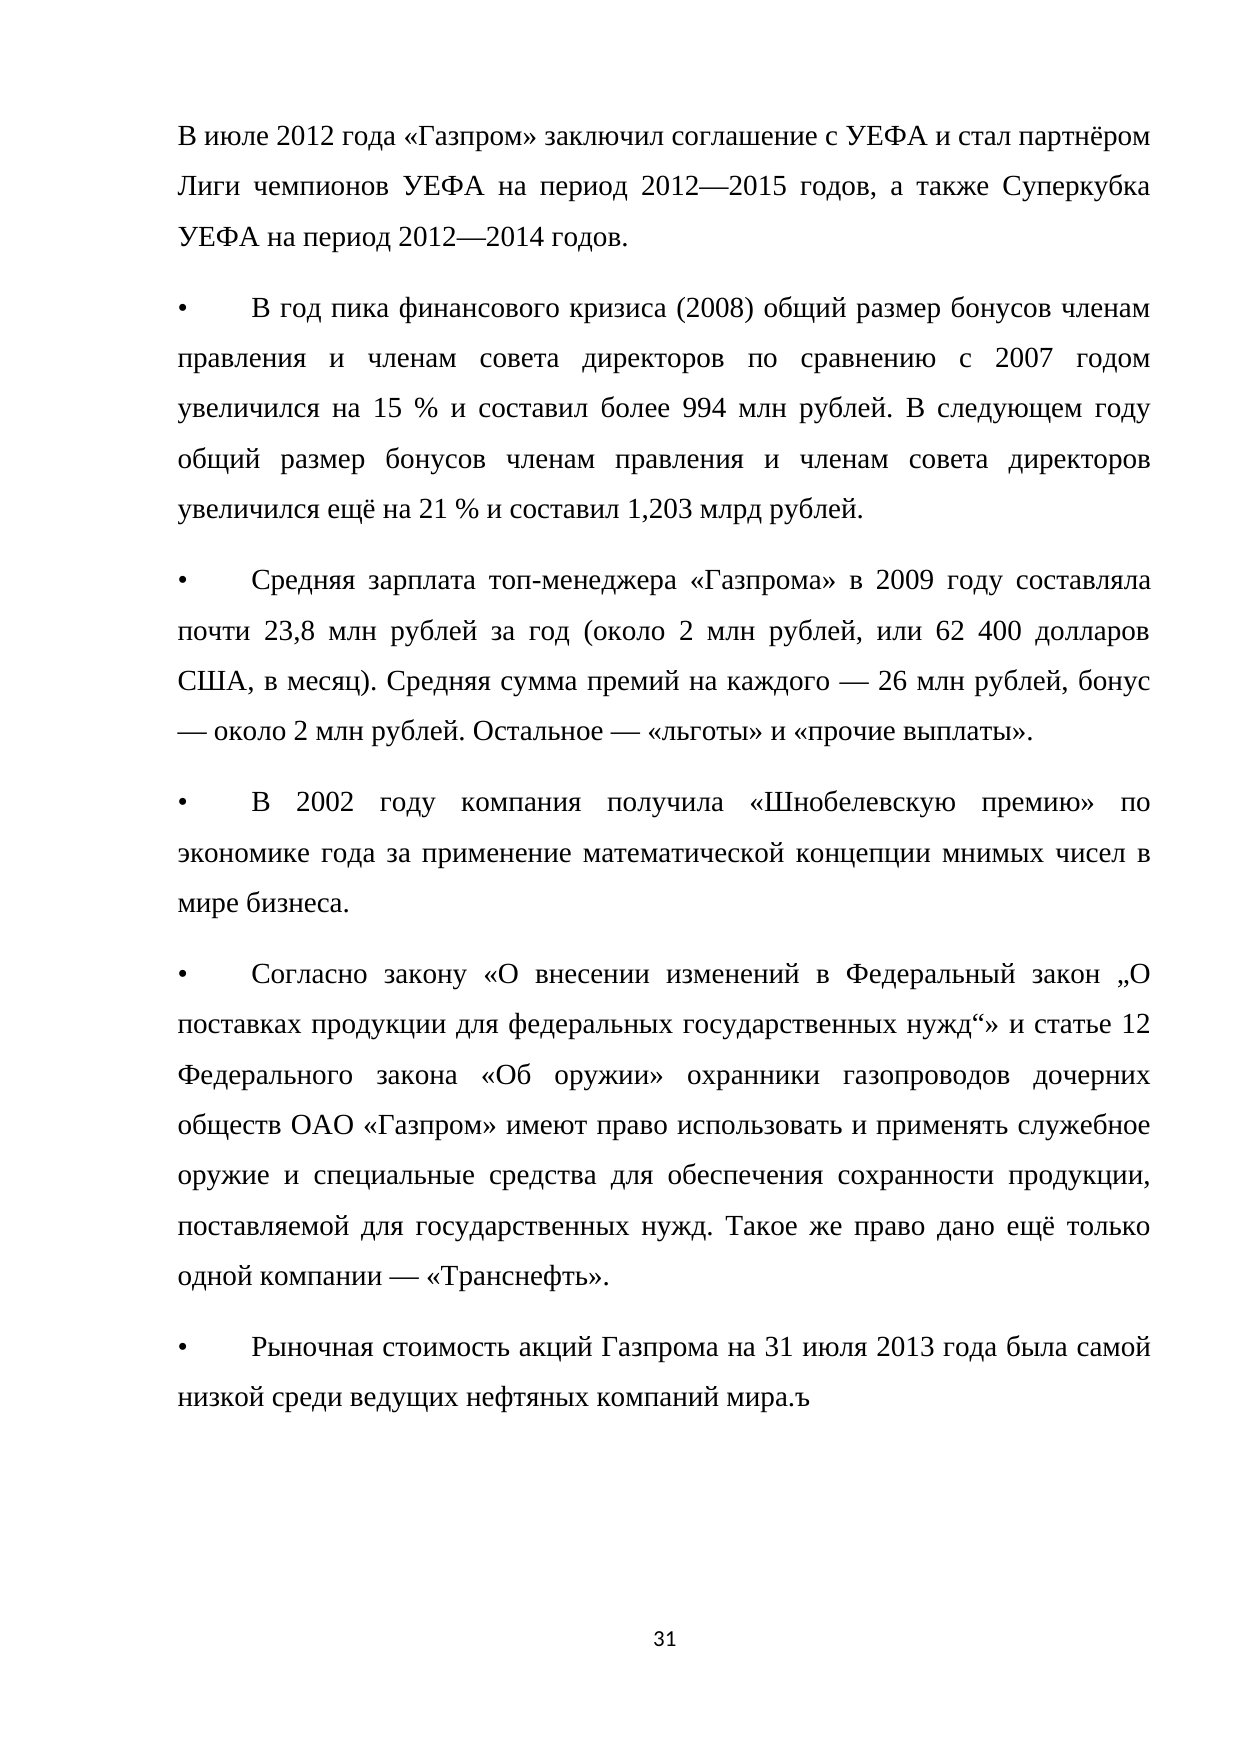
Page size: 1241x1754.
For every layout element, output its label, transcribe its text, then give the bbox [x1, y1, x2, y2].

text • В 2002 году компания получила «Шнобелевскую премию» по экономике года за применение математической концепции мнимых чисел в мире бизнеса. [177, 784, 1152, 918]
text • Средняя зарплата топ-менеджера «Газпрома» в 2009 году составляла почти 23,8 млн рублей за год (около 2 млн рублей, или 62 400 долларов США, в месяц). Средняя сумма премий на каждого — 26 млн рублей, бонус — около 2 млн рублей. Остальное — «льготы» и «прочие выплаты». [177, 562, 1152, 747]
text • Согласно закону «О внесении изменений в Федеральный закон „О поставках продукции для федеральных государственных нужд“» и статье 12 Федерального закона «Об оружии» охранники газопроводов дочерних обществ ОАО «Газпром» имеют право использовать и применять служебное оружие и специальные средства для обеспечения сохранности продукции, поставляемой для государственных нужд. Такое же право дано ещё только одной компании — «Транснефть». [177, 956, 1152, 1292]
text В июле 2012 года «Газпром» заключил соглашение с УЕФА и стал партнёром Лиги чемпионов УЕФА на период 2012—2015 годов, а также Суперкубка УЕФА на период 2012—2014 годов. [177, 118, 1152, 252]
text • Рыночная стоимость акций Газпрома на 31 июля 2013 года была самой низкой среди ведущих нефтяных компаний мира.ъ [177, 1329, 1152, 1413]
text • В год пика финансового кризиса (2008) общий размер бонусов членам правления и членам совета директоров по сравнению с 2007 годом увеличился на 15 % и составил более 994 млн рублей. В следующем году общий размер бонусов членам правления и членам совета директоров увеличился ещё на 21 % и составил 1,203 млрд рублей. [177, 290, 1152, 525]
